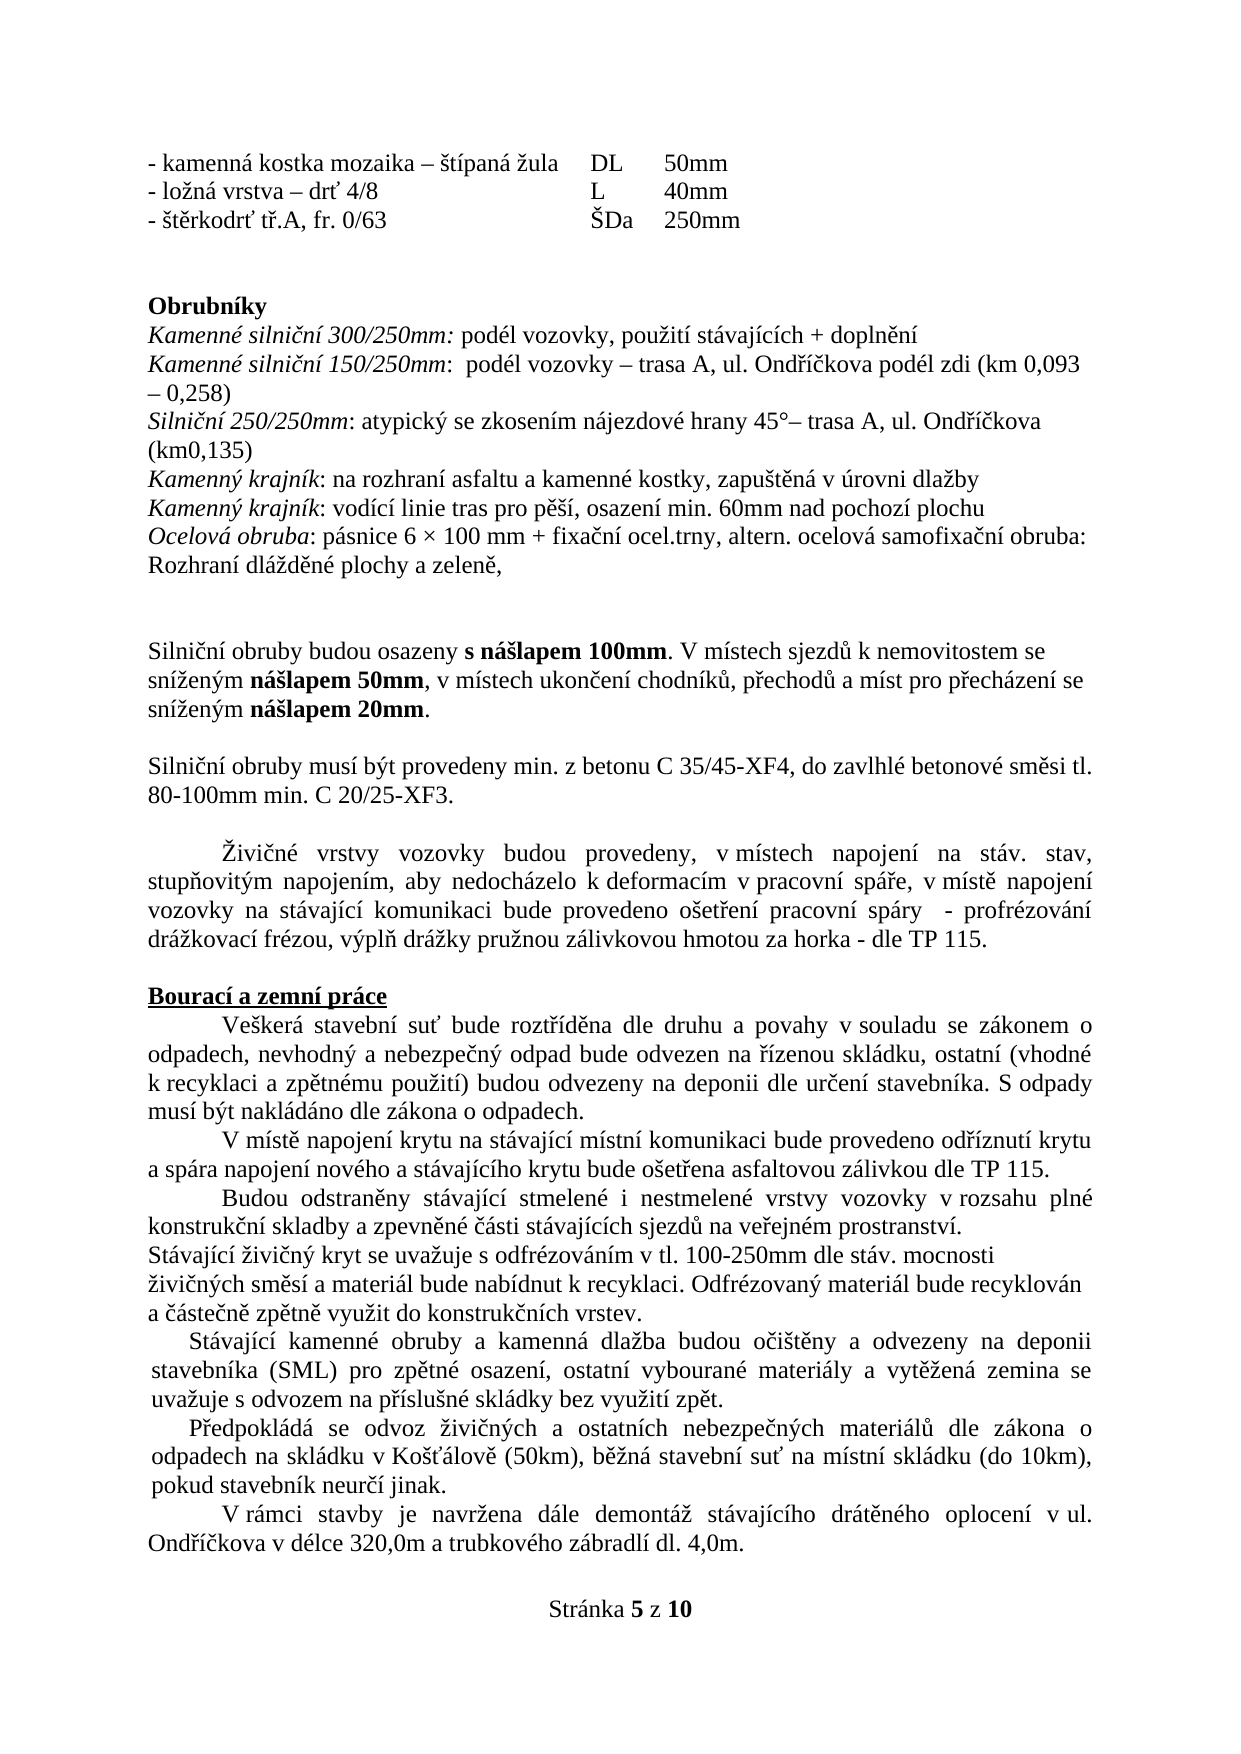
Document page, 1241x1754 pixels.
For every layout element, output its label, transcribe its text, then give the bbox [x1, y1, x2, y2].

text Stávající živičný kryt se uvažuje s odfrézováním v tl. 100-250mm dle stáv. mocnosti živičných směsí a materiál bude nabídnut k recyklaci. Odfrézovaný materiál bude recyklován a částečně zpětně využit do konstrukčních vrstev. [148, 1240, 1093, 1326]
text - kamenná kostka mozaika – štípaná žula DL 50mm [148, 148, 1093, 176]
text Silniční 250/250mm: atypický se zkosením nájezdové hrany 45°– trasa A, ul. Ondříčkova (km0,135) [148, 406, 1093, 464]
text Obrubníky [148, 291, 1093, 320]
text Živičné vrstvy vozovky budou provedeny, v místech napojení na stáv. stav, stupňovitým napojením, aby nedocházelo k deformacím v pracovní spáře, v místě napojení vozovky na stávající komunikaci bude provedeno ošetření pracovní spáry - profrézování drážkovací frézou, výplň drážky pružnou zálivkovou hmotou za horka - dle TP 115. [148, 838, 1093, 953]
text Silniční obruby budou osazeny s nášlapem 100mm. V místech sjezdů k nemovitostem se sníženým nášlapem 50mm, v místech ukončení chodníků, přechodů a míst pro přecházení se sníženým nášlapem 20mm. [148, 636, 1093, 723]
text Veškerá stavební suť bude roztříděna dle druhu a povahy v souladu se zákonem o odpadech, nevhodný a nebezpečný odpad bude odvezen na řízenou skládku, ostatní (vhodné k recyklaci a zpětnému použití) budou odvezeny na deponii dle určení stavebníka. S odpady musí být nakládáno dle zákona o odpadech. [148, 1010, 1093, 1125]
text Předpokládá se odvoz živičných a ostatních nebezpečných materiálů dle zákona o odpadech na skládku v Košťálově (50km), běžná stavební suť na místní skládku (do 10km), pokud stavebník neurčí jinak. [151, 1413, 1093, 1499]
text Kamenný krajník: vodící linie tras pro pěší, osazení min. 60mm nad pochozí plochu [148, 493, 1093, 521]
text Ocelová obruba: pásnice 6 × 100 mm + fixační ocel.trny, altern. ocelová samofixační obruba: Rozhraní dlážděné plochy a zeleně, [148, 521, 1093, 579]
text Stávající kamenné obruby a kamenná dlažba budou očištěny a odvezeny na deponii stavebníka (SML) pro zpětné osazení, ostatní vybourané materiály a vytěžená zemina se uvažuje s odvozem na příslušné skládky bez využití zpět. [151, 1326, 1093, 1413]
text Silniční obruby musí být provedeny min. z betonu C 35/45-XF4, do zavlhlé betonové směsi tl. 80-100mm min. C 20/25-XF3. [148, 751, 1093, 809]
text Kamenné silniční 300/250mm: podél vozovky, použití stávajících + doplnění [148, 320, 1093, 349]
text Kamenný krajník: na rozhraní asfaltu a kamenné kostky, zapuštěná v úrovni dlažby [148, 464, 1093, 493]
text - ložná vrstva – drť 4/8 L 40mm [148, 176, 1093, 205]
text Bourací a zemní práce [148, 981, 1093, 1010]
text Budou odstraněny stávající stmelené i nestmelené vrstvy vozovky v rozsahu plné konstrukční skladby a zpevněné části stávajících sjezdů na veřejném prostranství. [148, 1183, 1093, 1240]
text Kamenné silniční 150/250mm: podél vozovky – trasa A, ul. Ondříčkova podél zdi (km 0,093 – 0,258) [148, 349, 1093, 406]
text V místě napojení krytu na stávající místní komunikaci bude provedeno odříznutí krytu a spára napojení nového a stávajícího krytu bude ošetřena asfaltovou zálivkou dle TP 115. [148, 1125, 1093, 1183]
text V rámci stavby je navržena dále demontáž stávajícího drátěného oplocení v ul. Ondříčkova v délce 320,0m a trubkového zábradlí dl. 4,0m. [148, 1499, 1093, 1556]
text - štěrkodrť tř.A, fr. 0/63 ŠDa 250mm [148, 205, 1093, 234]
